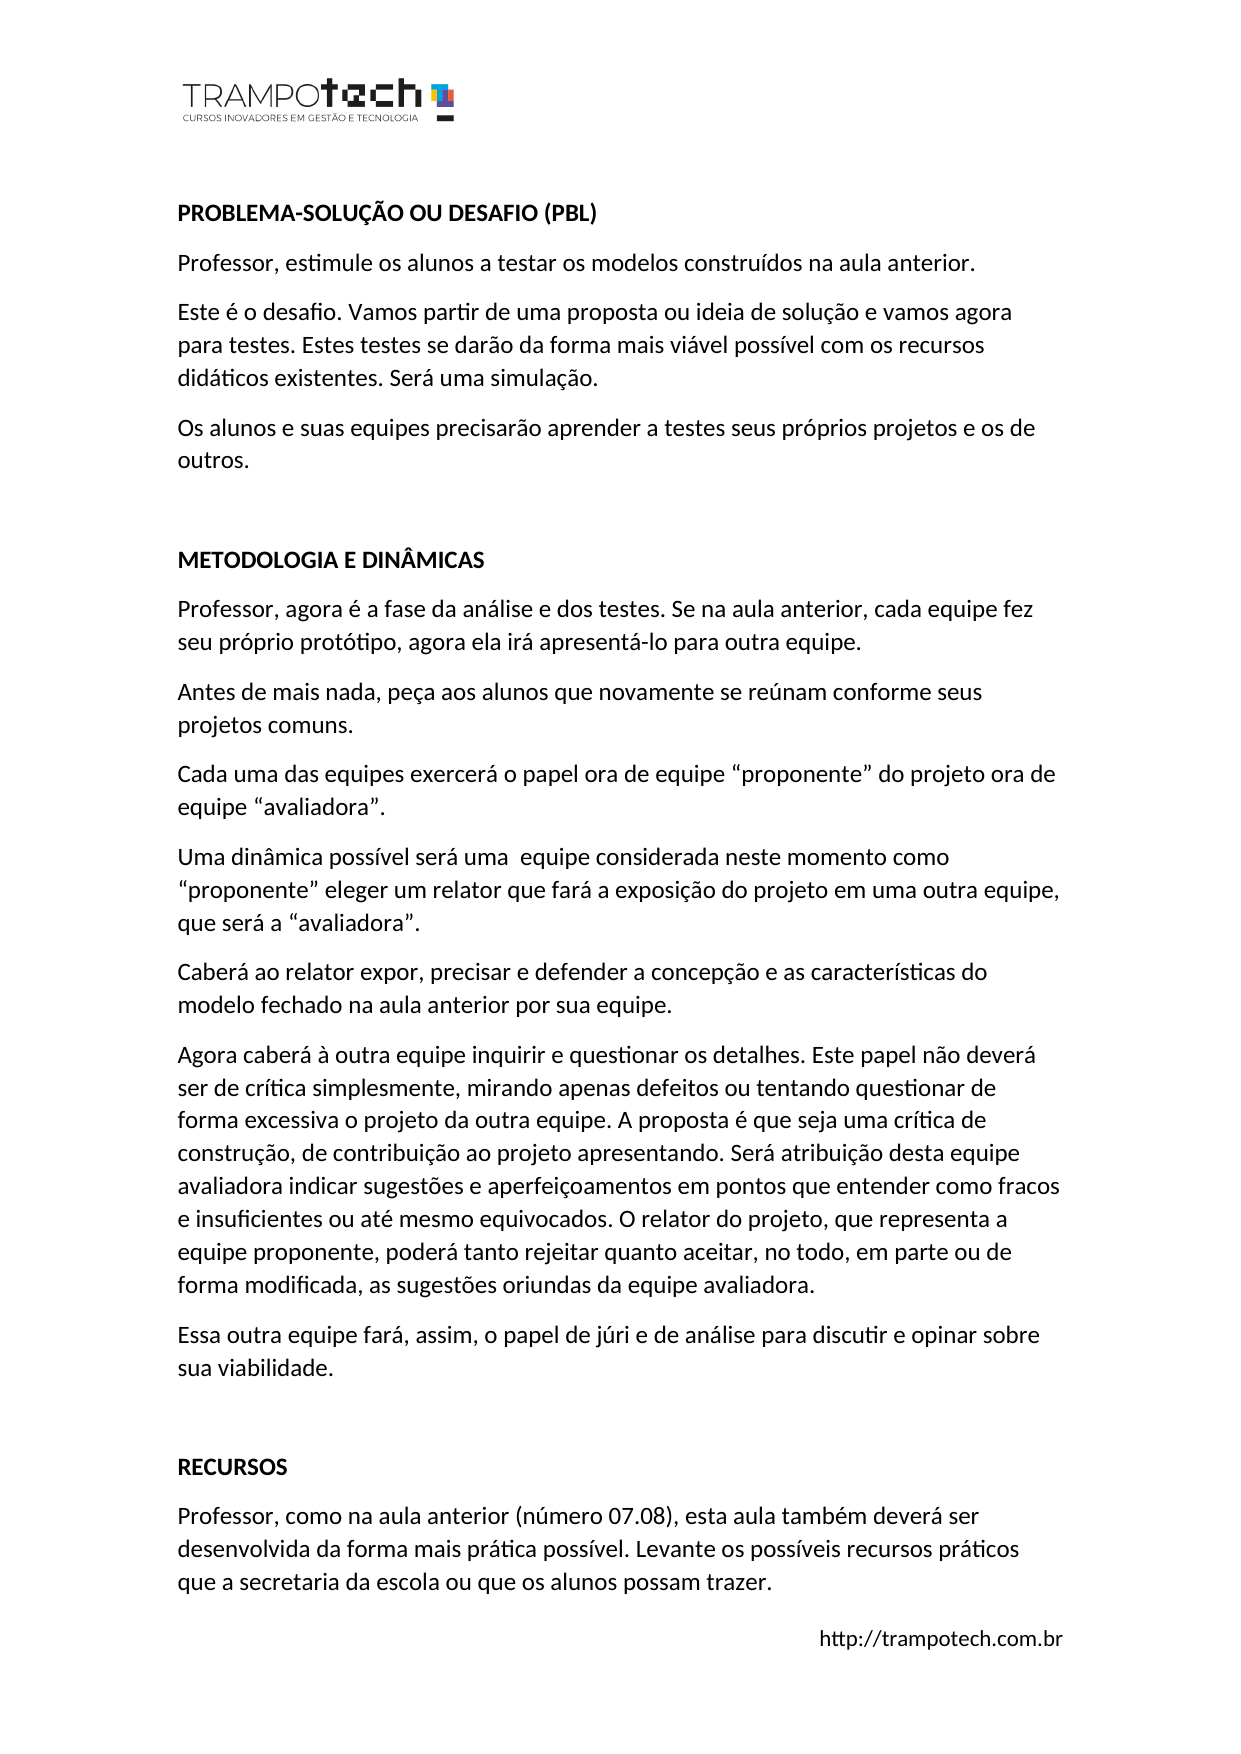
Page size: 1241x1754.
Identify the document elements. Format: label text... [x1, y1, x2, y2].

text Essa outra equipe fará, assim, o papel de júri e de análise para discutir e opinar sobre sua viabilidade. [177, 1319, 1063, 1382]
text PROBLEMA-SOLUÇÃO OU DESAFIO (PBL) [177, 197, 1063, 228]
text Antes de mais nada, peça aos alunos que novamente se reúnam conforme seus projetos comuns. [177, 676, 1063, 739]
text Cada uma das equipes exercerá o papel ora de equipe “proponente” do projeto ora de equipe “avaliadora”. [177, 758, 1063, 822]
text Os alunos e suas equipes precisarão aprender a testes seus próprios projetos e os de outros. [177, 412, 1063, 475]
text Professor, como na aula anterior (número 07.08), esta aula também deverá ser desenvolvida da forma mais prática possível. Levante os possíveis recursos práticos que a secretaria da escola ou que os alunos possam trazer. [177, 1501, 1063, 1597]
picture [177, 73, 460, 128]
text Uma dinâmica possível será uma equipe considerada neste momento como “proponente” eleger um relator que fará a exposição do projeto em uma outra equipe, que será a “avaliadora”. [177, 841, 1063, 937]
text Agora caberá à outra equipe inquirir e questionar os detalhes. Este papel não deverá ser de crítica simplesmente, mirando apenas defeitos ou tentando questionar de forma excessiva o projeto da outra equipe. A proposta é que seja uma crítica de construção, de contribuição ao projeto apresentando. Será atribuição desta equipe avaliadora indicar sugestões e aperfeiçoamentos em pontos que entender como fracos e insuficientes ou até mesmo equivocados. O relator do projeto, que representa a equipe proponente, poderá tanto rejeitar quanto aceitar, no todo, em parte ou de forma modificada, as sugestões oriundas da equipe avaliadora. [177, 1039, 1063, 1300]
text Professor, agora é a fase da análise e dos testes. Se na aula anterior, cada equipe fez seu próprio protótipo, agora ela irá apresentá-lo para outra equipe. [177, 593, 1063, 657]
text Este é o desafio. Vamos partir de uma proposta ou ideia de solução e vamos agora para testes. Estes testes se darão da forma mais viável possível com os recursos didáticos existentes. Será uma simulação. [177, 296, 1063, 393]
text Professor, estimule os alunos a testar os modelos construídos na aula anterior. [177, 247, 1063, 277]
text METODOLOGIA E DINÂMICAS [177, 544, 1063, 574]
text Caberá ao relator expor, precisar e defender a concepção e as características do modelo fechado na aula anterior por sua equipe. [177, 956, 1063, 1020]
text RECURSOS [177, 1451, 1063, 1481]
